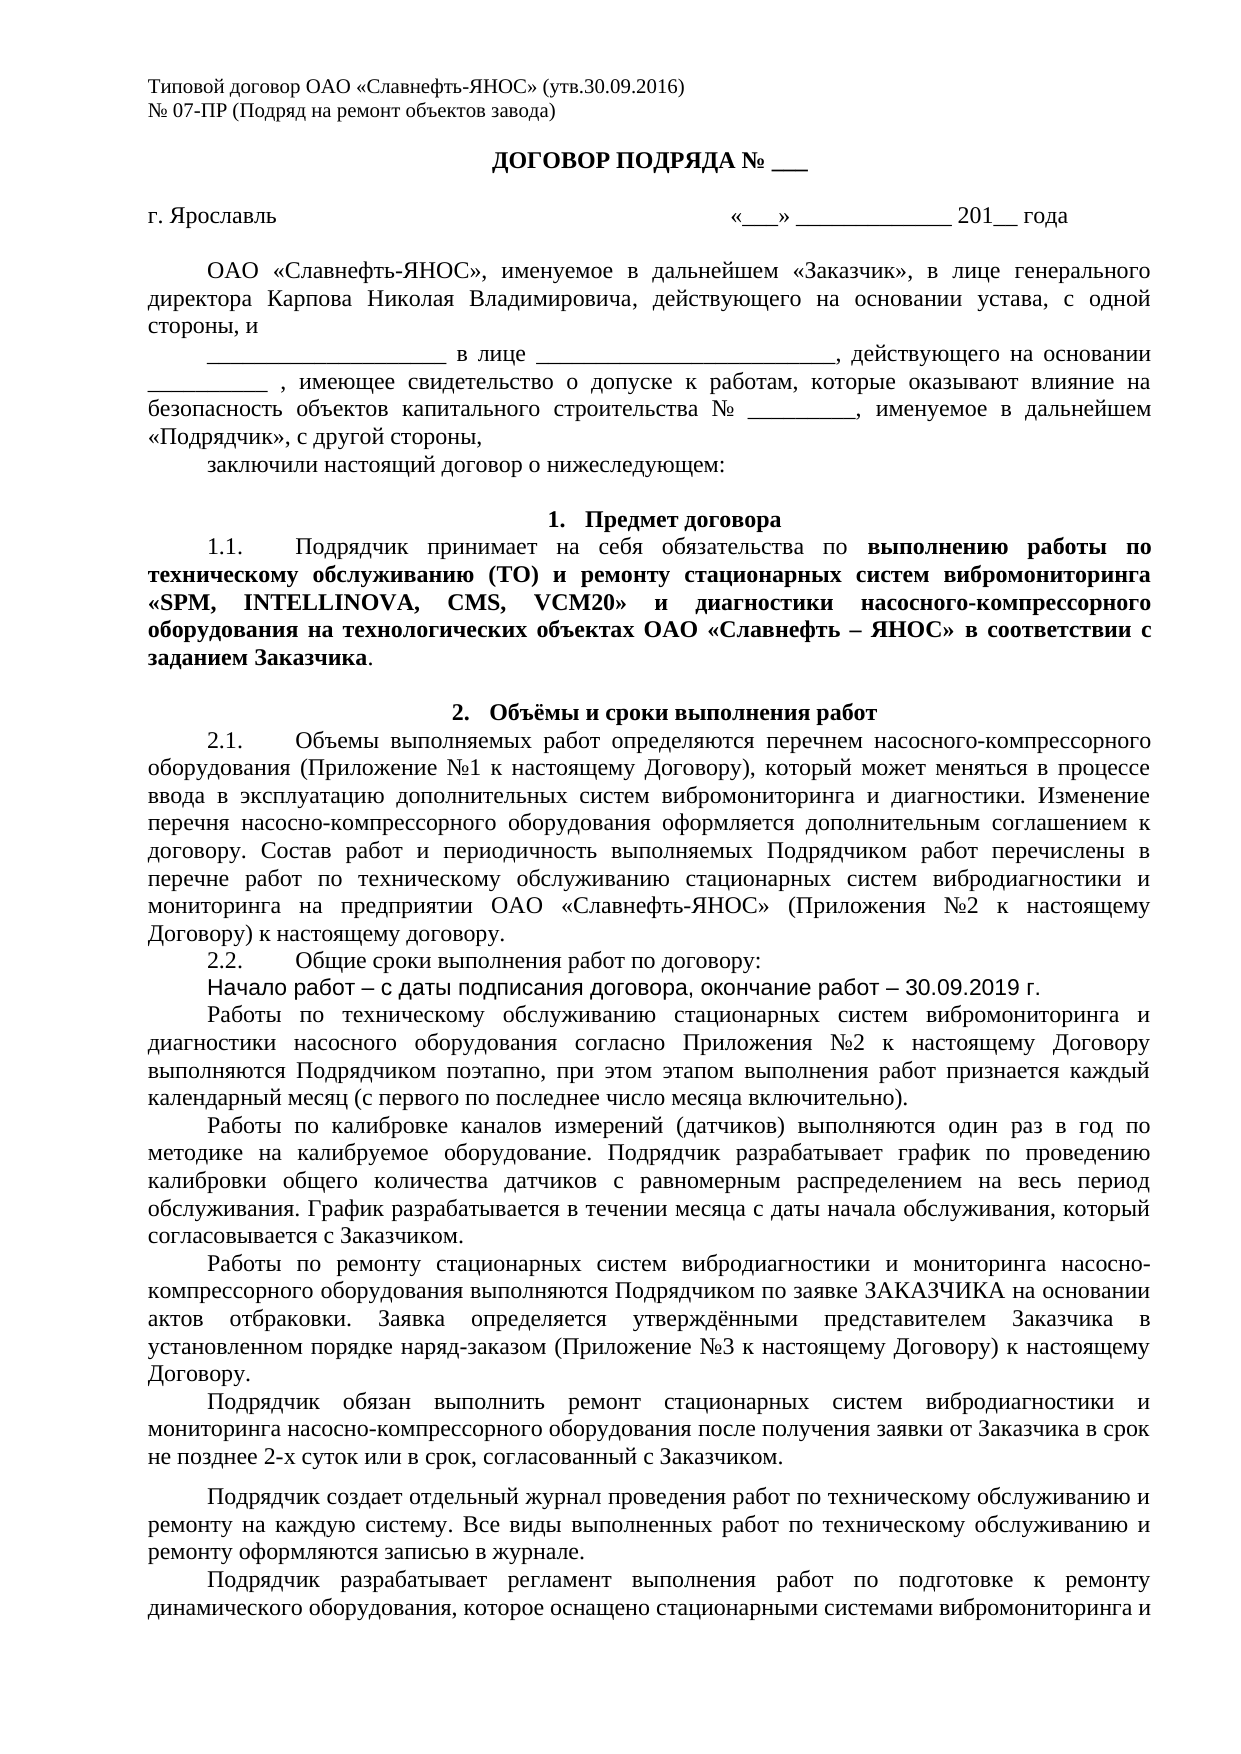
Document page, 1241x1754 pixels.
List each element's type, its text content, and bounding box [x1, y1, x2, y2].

title ДОГОВОР ПОДРЯДА № [148, 146, 1152, 173]
list Предмет договора [177, 505, 1152, 532]
title г. Ярославль [148, 201, 1152, 229]
list Общие сроки выполнения работ по договору: [148, 946, 1152, 974]
list Подрядчик принимает на себя обязательства по [148, 532, 1152, 670]
text ОАО «Славнефть-ЯНОС», именуемое в дальнейшем «Заказчик», в лице генерального директора , действующего на основании устава, с одной стороны, и [148, 256, 1152, 339]
text в лице , действующего на основании , именуемое в дальнейшем «Подрядчик», с другой стороны, [148, 339, 1152, 449]
list Объёмы и сроки выполнения работ [177, 698, 1152, 726]
text заключили настоящий договор о нижеследующем: [148, 449, 1152, 477]
list Объемы выполняемых работ определяются [148, 726, 1152, 946]
